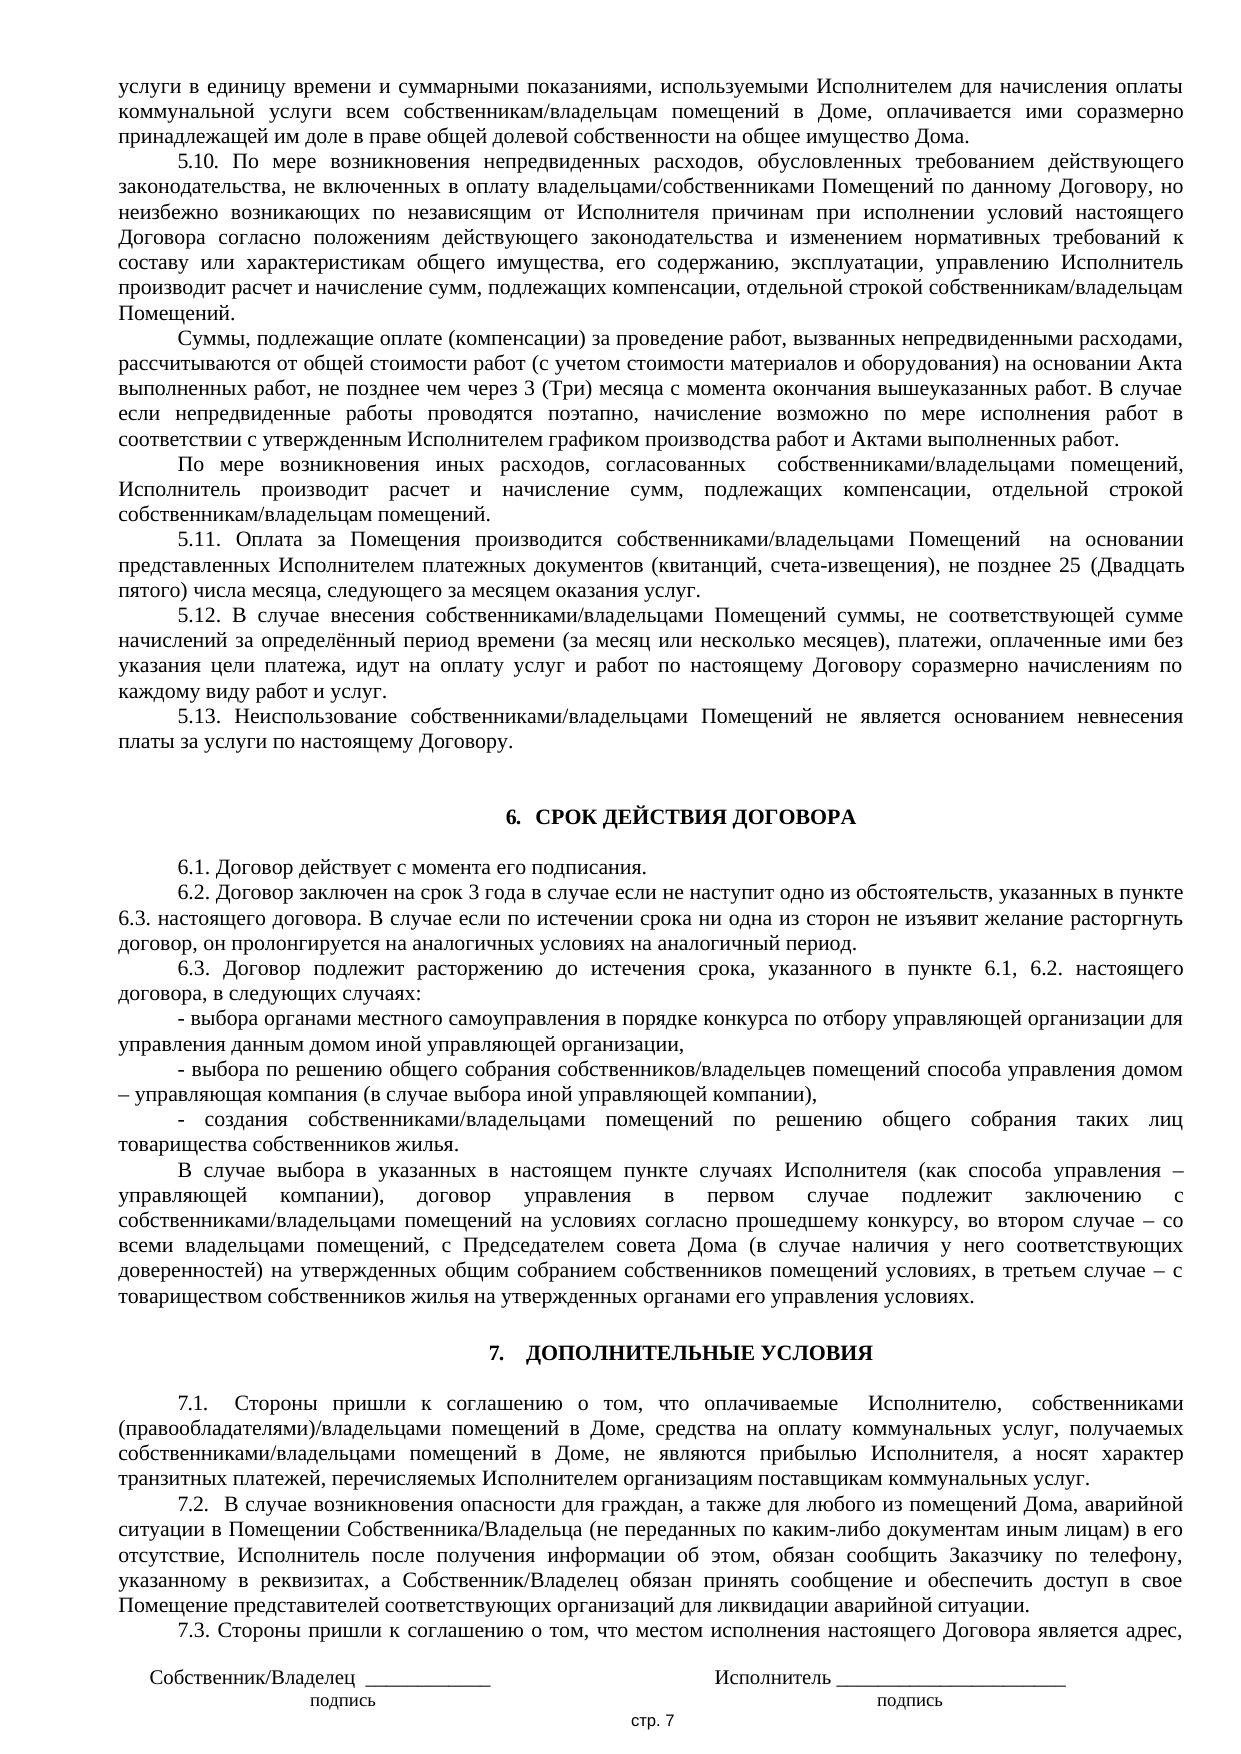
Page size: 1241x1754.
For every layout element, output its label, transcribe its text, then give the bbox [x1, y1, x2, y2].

text 5.13. Неиспользование собственниками/владельцами Помещений не является основанием невнесения платы за услуги по настоящему Договору. [118, 703, 1185, 753]
text 6.3. Договор подлежит расторжению до истечения срока, указанного в пункте 6.1, 6.2. настоящего договора, в следующих случаях: [118, 955, 1185, 1005]
text 7. ДОПОЛНИТЕЛЬНЫЕ УСЛОВИЯ [118, 1340, 1185, 1366]
text 5.11. Оплата за Помещения производится собственниками/владельцами Помещений на основании представленных Исполнителем платежных документов (квитанций, счета-извещения), не позднее 25 (Двадцать пятого) числа месяца, следующего за месяцем оказания услуг. [118, 526, 1185, 602]
text - выбора органами местного самоуправления в порядке конкурса по отбору управляющей организации для управления данным домом иной управляющей организации, [118, 1005, 1185, 1056]
text По мере возникновения иных расходов, согласованных собственниками/владельцами помещений, Исполнитель производит расчет и начисление сумм, подлежащих компенсации, отдельной строкой собственникам/владельцам помещений. [118, 451, 1185, 526]
text 5.10. По мере возникновения непредвиденных расходов, обусловленных требованием действующего законодательства, не включенных в оплату владельцами/собственниками Помещений по данному Договору, но неизбежно возникающих по независящим от Исполнителя причинам при исполнении условий настоящего Договора согласно положениям действующего законодательства и изменением нормативных требований к составу или характеристикам общего имущества, его содержанию, эксплуатации, управлению Исполнитель производит расчет и начисление сумм, подлежащих компенсации, отдельной строкой собственникам/владельцам Помещений. [118, 148, 1185, 325]
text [118, 1617, 1185, 1642]
text 7.2. В случае возникновения опасности для граждан, а также для любого из помещений Дома, аварийной ситуации в Помещении Собственника/Владельца (не переданных по каким-либо документам иным лицам) в его отсутствие, Исполнитель после получения информации об этом, обязан сообщить Заказчику по телефону, указанному в реквизитах, а Собственник/Владелец обязан принять сообщение и обеспечить доступ в свое Помещение представителей соответствующих организаций для ликвидации аварийной ситуации. [118, 1491, 1185, 1617]
text 6. СРОК ДЕЙСТВИЯ ДОГОВОРА [118, 804, 1185, 829]
text - создания собственниками/владельцами помещений по решению общего собрания таких лиц товарищества собственников жилья. [118, 1106, 1185, 1157]
text 6.2. Договор заключен на срок 3 года в случае если не наступит одно из обстоятельств, указанных в пункте 6.3. настоящего договора. В случае если по истечении срока ни одна из сторон не изъявит желание расторгнуть договор, он пролонгируется на аналогичных условиях на аналогичный период. [118, 879, 1185, 955]
text - выбора по решению общего собрания собственников/владельцев помещений способа управления домом – управляющая компания (в случае выбора иной управляющей компании), [118, 1056, 1185, 1106]
text Суммы, подлежащие оплате (компенсации) за проведение работ, вызванных непредвиденными расходами, рассчитываются от общей стоимости работ (с учетом стоимости материалов и оборудования) на основании Акта выполненных работ, не позднее чем через 3 (Три) месяца с момента окончания вышеуказанных работ. В случае если непредвиденные работы проводятся поэтапно, начисление возможно по мере исполнения работ в соответствии с утвержденным Исполнителем графиком производства работ и Актами выполненных работ. [118, 325, 1185, 451]
text 7.1. Стороны пришли к соглашению о том, что оплачиваемые Исполнителю, собственниками (правообладателями)/владельцами помещений в Доме, средства на оплату коммунальных услуг, получаемых собственниками/владельцами помещений в Доме, не являются прибылью Исполнителя, а носят характер транзитных платежей, перечисляемых Исполнителем организациям поставщикам коммунальных услуг. [118, 1389, 1185, 1490]
text 5.12. В случае внесения собственниками/владельцами Помещений суммы, не соответствующей сумме начислений за определённый период времени (за месяц или несколько месяцев), платежи, оплаченные ими без указания цели платежа, идут на оплату услуг и работ по настоящему Договору соразмерно начислениям по каждому виду работ и услуг. [118, 602, 1185, 703]
text 6.1. Договор действует с момента его подписания. [118, 854, 1187, 879]
text В случае выбора в указанных в настоящем пункте случаях Исполнителя (как способа управления –управляющей компании), договор управления в первом случае подлежит заключению с собственниками/владельцами помещений на условиях согласно прошедшему конкурсу, во втором случае – со всеми владельцами помещений, с Председателем совета Дома (в случае наличия у него соответствующих доверенностей) на утвержденных общим собранием собственников помещений условиях, в третьем случае – с товариществом собственников жилья на утвержденных органами его управления условиях. [118, 1157, 1185, 1308]
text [118, 73, 1185, 148]
